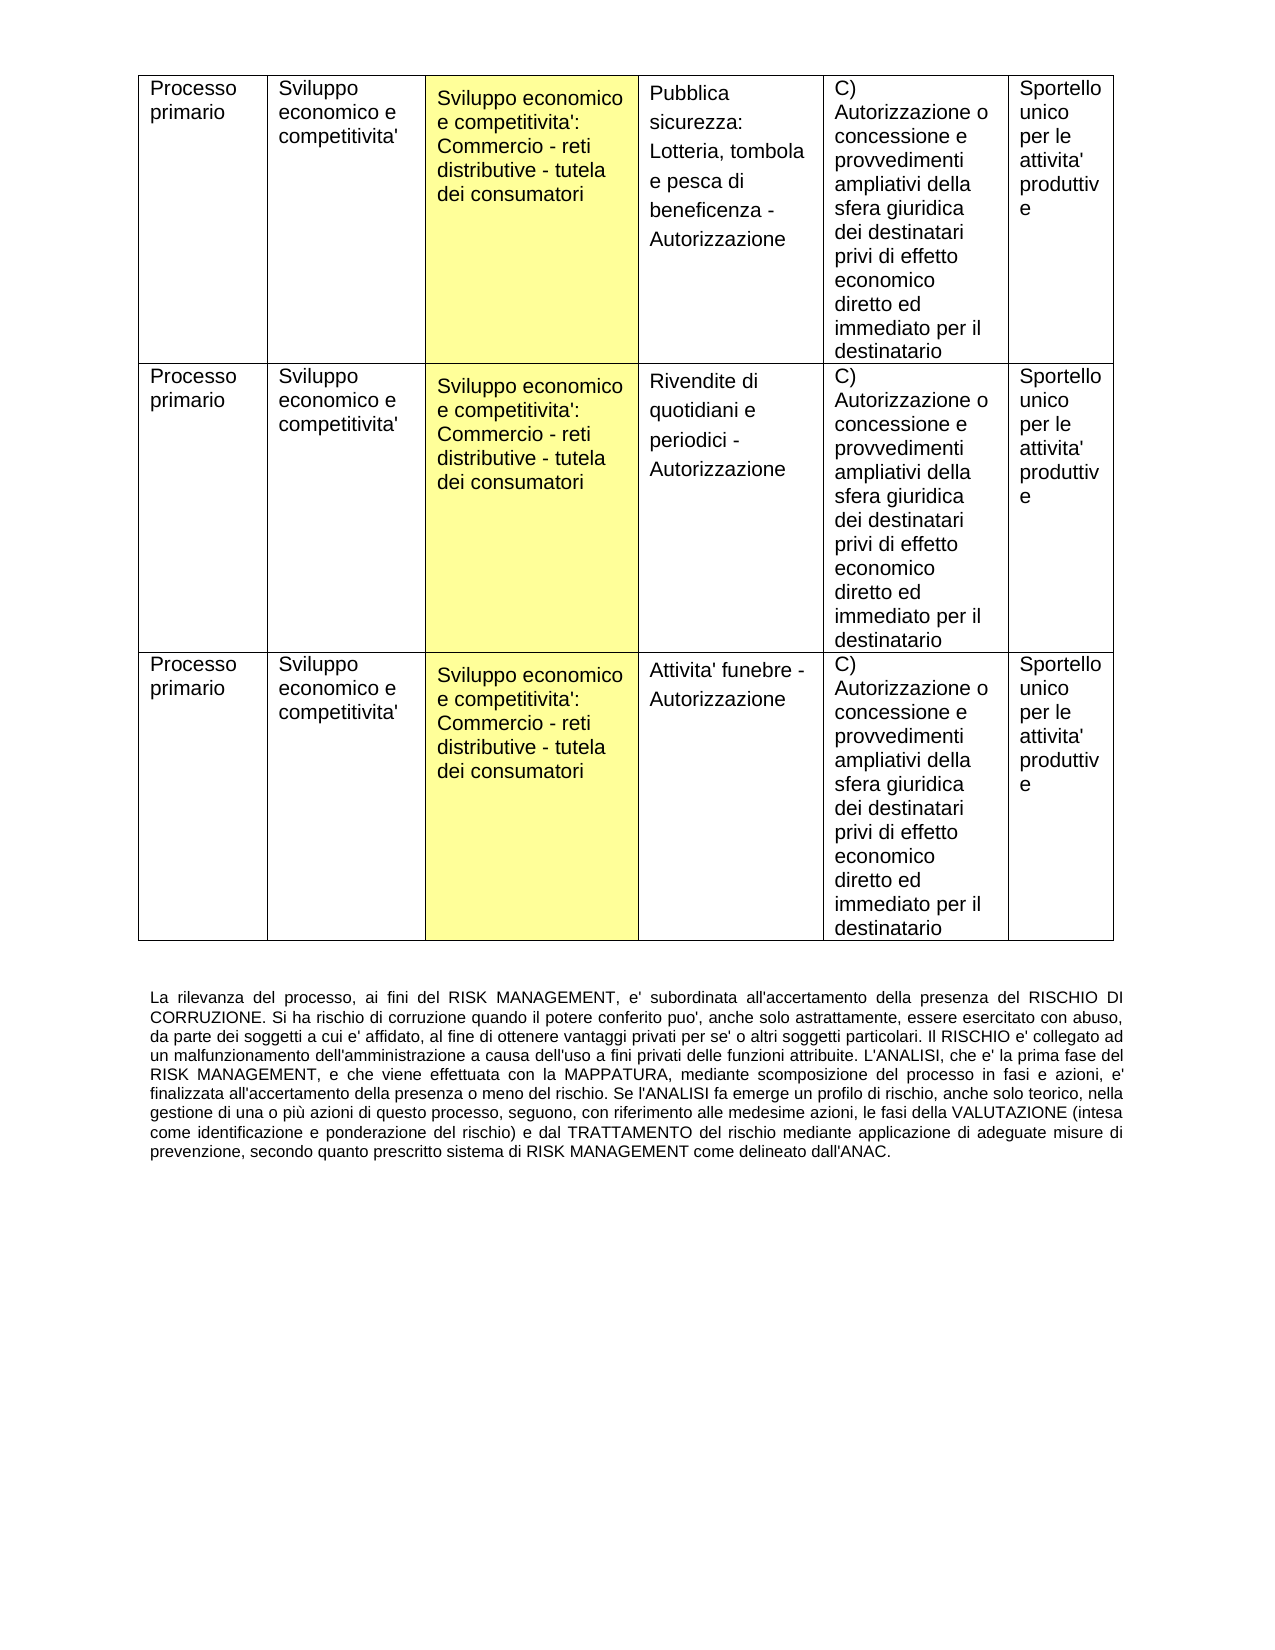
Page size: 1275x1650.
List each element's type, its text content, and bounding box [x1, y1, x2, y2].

text La rilevanza del processo, ai fini del RISK MANAGEMENT, e' subordinata all'accertamento della presenza del RISCHIO DI CORRUZIONE. Si ha rischio di corruzione quando il potere conferito puo', anche solo astrattamente, essere esercitato con abuso, da parte dei soggetti a cui e' affidato, al fine di ottenere vantaggi privati per se' o altri soggetti particolari. Il RISCHIO e' collegato ad un malfunzionamento dell'amministrazione a causa dell'uso a fini privati delle funzioni attribuite. L'ANALISI, che e' la prima fase del RISK MANAGEMENT, e che viene effettuata con la MAPPATURA, mediante scomposizione del processo in fasi e azioni, e' finalizzata all'accertamento della presenza o meno del rischio. Se l'ANALISI fa emerge un profilo di rischio, anche solo teorico, nella gestione di una o più azioni di questo processo, seguono, con riferimento alle medesime azioni, le fasi della VALUTAZIONE (intesa come identificazione e ponderazione del rischio) e dal TRATTAMENTO del rischio mediante applicazione di adeguate misure di prevenzione, secondo quanto prescritto sistema di RISK MANAGEMENT come delineato dall'ANAC. [150, 988, 1125, 1161]
table_cell Sviluppo economico e competitivita' [268, 653, 425, 940]
table_cell Pubblica sicurezza: Lotteria, tombola e pesca di beneficenza - Autorizzazione [639, 76, 823, 363]
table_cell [1009, 76, 1113, 363]
table_cell Rivendite di quotidiani e periodici - Autorizzazione [639, 364, 823, 651]
table_cell Sviluppo economico e competitivita': Commercio - reti distributive - tutela dei consumatori [426, 364, 638, 651]
table_cell Processo primario [139, 364, 267, 651]
table_cell Sviluppo economico e competitivita' [268, 364, 425, 651]
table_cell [268, 76, 425, 363]
table_cell Attivita' funebre - Autorizzazione [639, 653, 823, 940]
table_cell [824, 76, 1008, 363]
table_cell Processo primario [139, 653, 267, 940]
table_cell Sportello unico per le attivita' produttive [1009, 364, 1113, 651]
table_cell Processo primario [139, 76, 267, 363]
table_cell Sportello unico per le attivita' produttive [1009, 653, 1113, 940]
table_cell Sviluppo economico e competitivita': Commercio - reti distributive - tutela dei consumatori [426, 653, 638, 940]
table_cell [426, 76, 638, 363]
